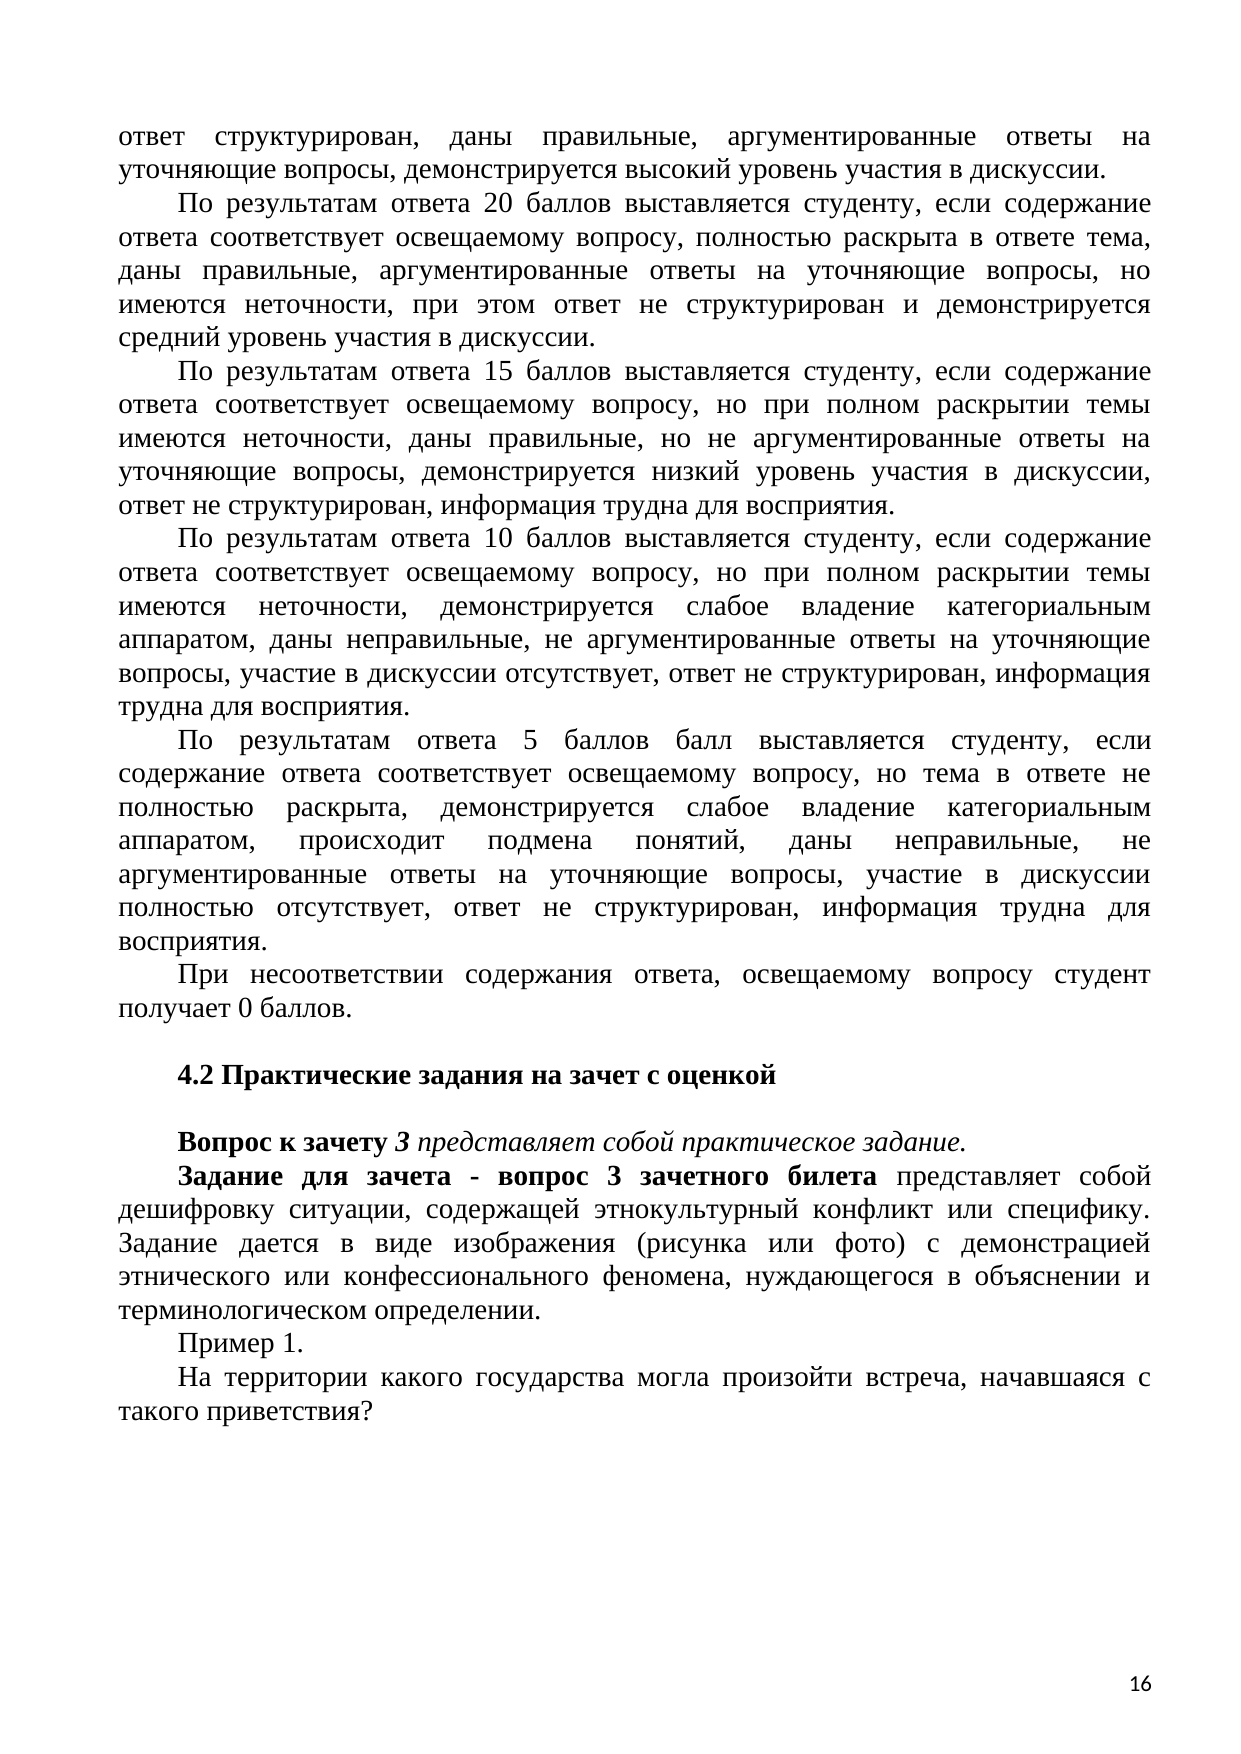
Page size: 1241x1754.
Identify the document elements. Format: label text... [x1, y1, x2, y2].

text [118, 118, 1152, 185]
text Задание для зачета - вопрос 3 зачетного билета представляет собой дешифровку ситуации, содержащей этнокультурный конфликт или специфику. Задание дается в виде изображения (рисунка или фото) с демонстрацией этнического или конфессионального феномена, нуждающегося в объяснении и терминологическом определении. [118, 1158, 1152, 1326]
text По результатам ответа 5 баллов балл выставляется студенту, если содержание ответа соответствует освещаемому вопросу, но тема в ответе не полностью раскрыта, демонстрируется слабое владение категориальным аппаратом, происходит подмена понятий, даны неправильные, не аргументированные ответы на уточняющие вопросы, участие в дискуссии полностью отсутствует, ответ не структурирован, информация трудна для восприятия. [118, 722, 1152, 957]
text По результатам ответа 20 баллов выставляется студенту, если содержание ответа соответствует освещаемому вопросу, полностью раскрыта в ответе тема, даны правильные, аргументированные ответы на уточняющие вопросы, но имеются неточности, при этом ответ не структурирован и демонстрируется средний уровень участия в дискуссии. [118, 185, 1152, 353]
text 4.2 Практические задания на зачет с оценкой [118, 1057, 1152, 1091]
text Пример 1. [118, 1326, 1152, 1359]
text По результатам ответа 10 баллов выставляется студенту, если содержание ответа соответствует освещаемому вопросу, но при полном раскрытии темы имеются неточности, демонстрируется слабое владение категориальным аппаратом, даны неправильные, не аргументированные ответы на уточняющие вопросы, участие в дискуссии отсутствует, ответ не структурирован, информация трудна для восприятия. [118, 521, 1152, 722]
text По результатам ответа 15 баллов выставляется студенту, если содержание ответа соответствует освещаемому вопросу, но при полном раскрытии темы имеются неточности, даны правильные, но не аргументированные ответы на уточняющие вопросы, демонстрируется низкий уровень участия в дискуссии, ответ не структурирован, информация трудна для восприятия. [118, 353, 1152, 521]
text При несоответствии содержания ответа, освещаемому вопросу студент получает 0 баллов. [118, 957, 1152, 1024]
text На территории какого государства могла произойти встреча, начавшаяся с такого приветствия? [118, 1359, 1152, 1426]
text Вопрос к зачету 3 представляет собой практическое задание. [118, 1124, 1152, 1158]
